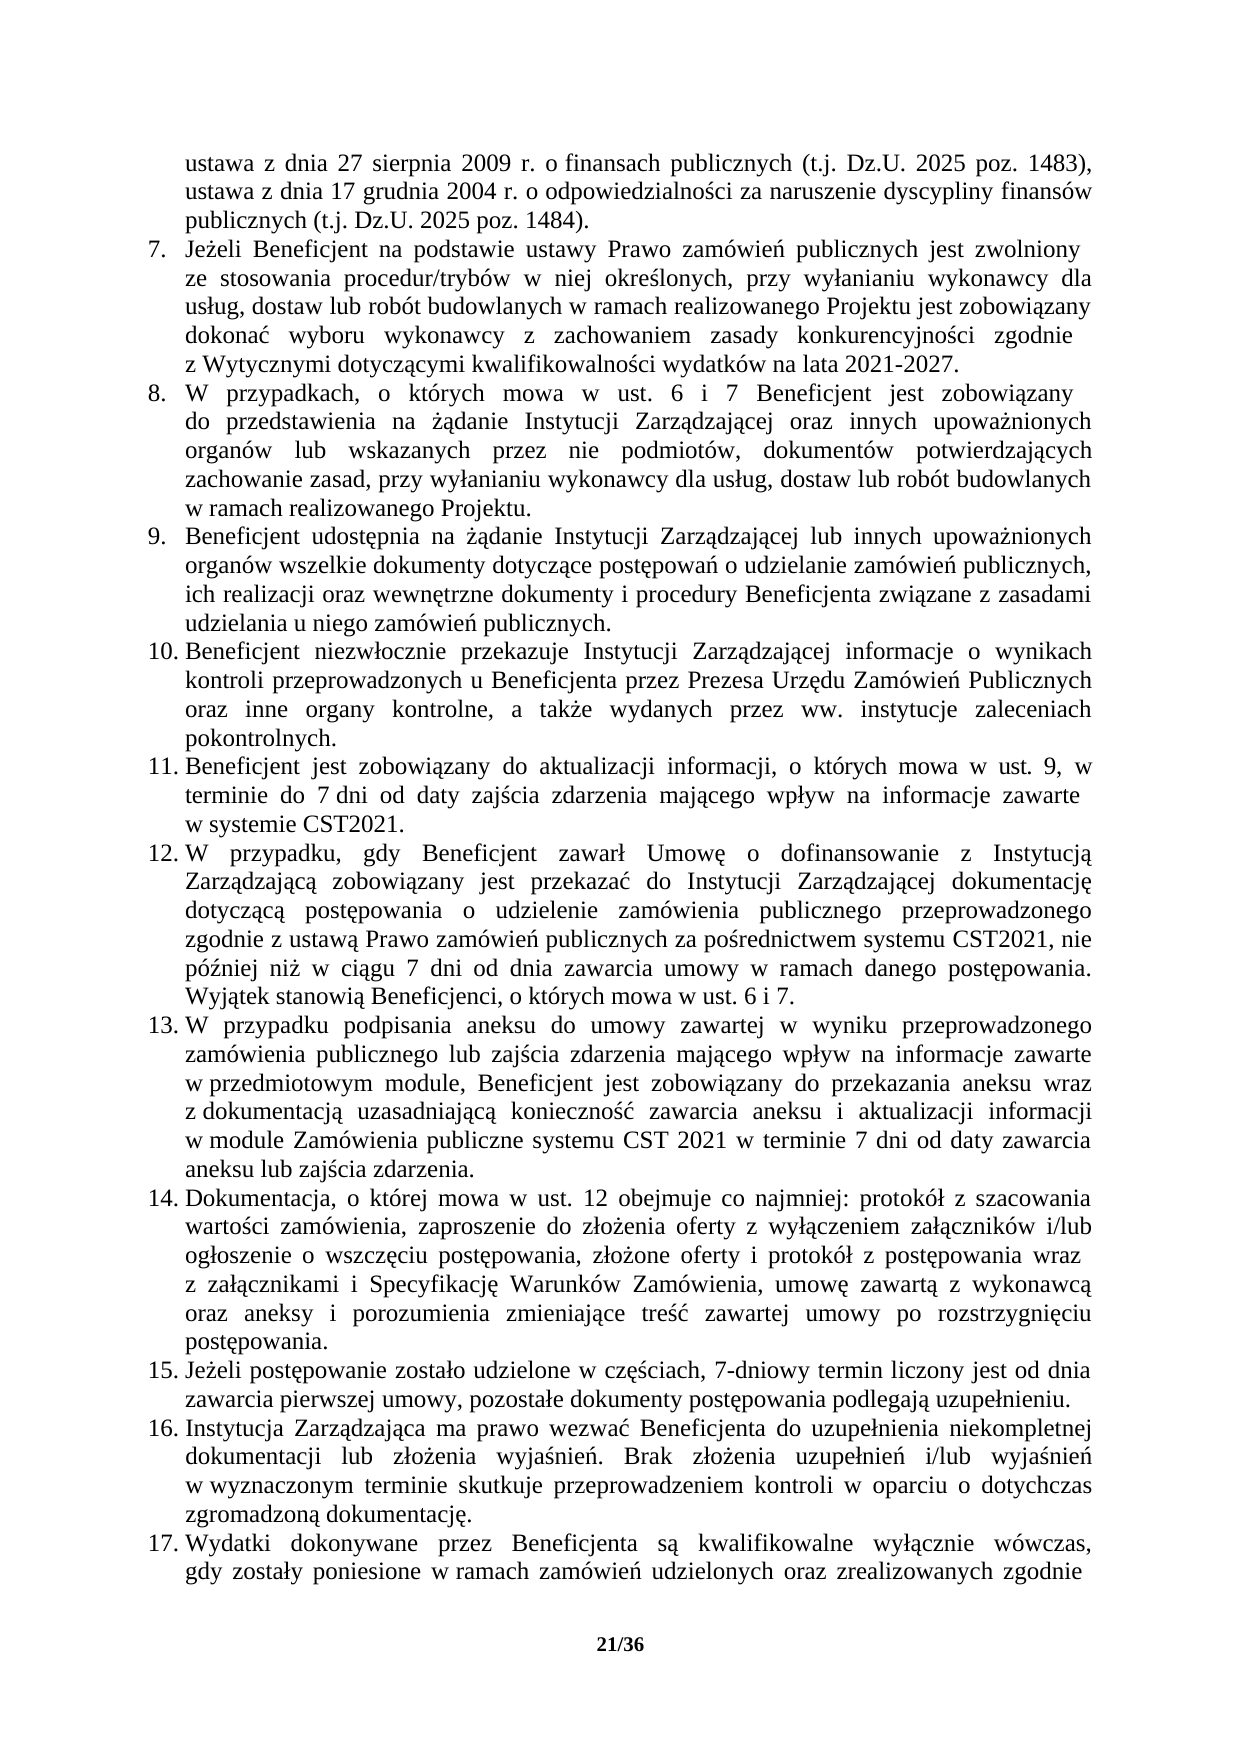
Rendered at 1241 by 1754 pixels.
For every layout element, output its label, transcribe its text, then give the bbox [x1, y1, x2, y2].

list Beneficjent jest zobowiązany do aktualizacji informacji, o których mowa w ust. 9, w terminie do 7 dni od daty zajścia zdarzenia mającego wpływ na informacje zawarte w systemie CST2021. [148, 751, 1093, 838]
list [148, 1528, 1093, 1585]
list Dokumentacja, o której mowa w ust. 12 obejmuje co najmniej: protokół z szacowania wartości zamówienia, zaproszenie do złożenia oferty z wyłączeniem załączników i/lub ogłoszenie o wszczęciu postępowania, złożone oferty i protokół z postępowania wraz z załącznikami i Specyfikację Warunków Zamówienia, umowę zawartą z wykonawcą oraz aneksy i porozumienia zmieniające treść zawartej umowy po rozstrzygnięciu postępowania. [148, 1183, 1093, 1355]
list Instytucja Zarządzająca ma prawo wezwać Beneficjenta do uzupełnienia niekompletnej dokumentacji lub złożenia wyjaśnień. Brak złożenia uzupełnień i/lub wyjaśnień w wyznaczonym terminie skutkuje przeprowadzeniem kontroli w oparciu o dotychczas zgromadzoną dokumentację. [148, 1413, 1093, 1528]
list Beneficjent niezwłocznie przekazuje Instytucji Zarządzającej informacje o wynikach kontroli przeprowadzonych u Beneficjenta przez Prezesa Urzędu Zamówień Publicznych oraz inne organy kontrolne, a także wydanych przez ww. instytucje zaleceniach pokontrolnych. [148, 636, 1093, 751]
list Jeżeli postępowanie zostało udzielone w częściach, 7-dniowy termin liczony jest od dnia zawarcia pierwszej umowy, pozostałe dokumenty postępowania podlegają uzupełnieniu. [148, 1355, 1093, 1413]
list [148, 148, 1093, 234]
list Jeżeli Beneficjent na podstawie ustawy Prawo zamówień publicznych jest zwolniony ze stosowania procedur/trybów w niej określonych, przy wyłanianiu wykonawcy dla usług, dostaw lub robót budowlanych w ramach realizowanego Projektu jest zobowiązany dokonać wyboru wykonawcy z zachowaniem zasady konkurencyjności zgodnie z Wytycznymi dotyczącymi kwalifikowalności wydatków na lata 2021-2027. [148, 234, 1093, 378]
list W przypadkach, o których mowa w ust. 6 i 7 Beneficjent jest zobowiązany do przedstawienia na żądanie Instytucji Zarządzającej oraz innych upoważnionych organów lub wskazanych przez nie podmiotów, dokumentów potwierdzających zachowanie zasad, przy wyłanianiu wykonawcy dla usług, dostaw lub robót budowlanych w ramach realizowanego Projektu. [148, 378, 1093, 521]
list Beneficjent udostępnia na żądanie Instytucji Zarządzającej lub innych upoważnionych organów wszelkie dokumenty dotyczące postępowań o udzielanie zamówień publicznych, ich realizacji oraz wewnętrzne dokumenty i procedury Beneficjenta związane z zasadami udzielania u niego zamówień publicznych. [148, 521, 1093, 636]
list W przypadku, gdy Beneficjent zawarł Umowę o dofinansowanie z Instytucją Zarządzającą zobowiązany jest przekazać do Instytucji Zarządzającej dokumentację dotyczącą postępowania o udzielenie zamówienia publicznego przeprowadzonego zgodnie z ustawą Prawo zamówień publicznych za pośrednictwem systemu CST2021, nie później niż w ciągu 7 dni od dnia zawarcia umowy w ramach danego postępowania. Wyjątek stanowią Beneficjenci, o których mowa w ust. 6 i 7. [148, 838, 1093, 1010]
list W przypadku podpisania aneksu do umowy zawartej w wyniku przeprowadzonego zamówienia publicznego lub zajścia zdarzenia mającego wpływ na informacje zawarte w przedmiotowym module, Beneficjent jest zobowiązany do przekazania aneksu wraz z dokumentacją uzasadniającą konieczność zawarcia aneksu i aktualizacji informacji w module Zamówienia publiczne systemu CST 2021 w terminie 7 dni od daty zawarcia aneksu lub zajścia zdarzenia. [148, 1010, 1093, 1183]
